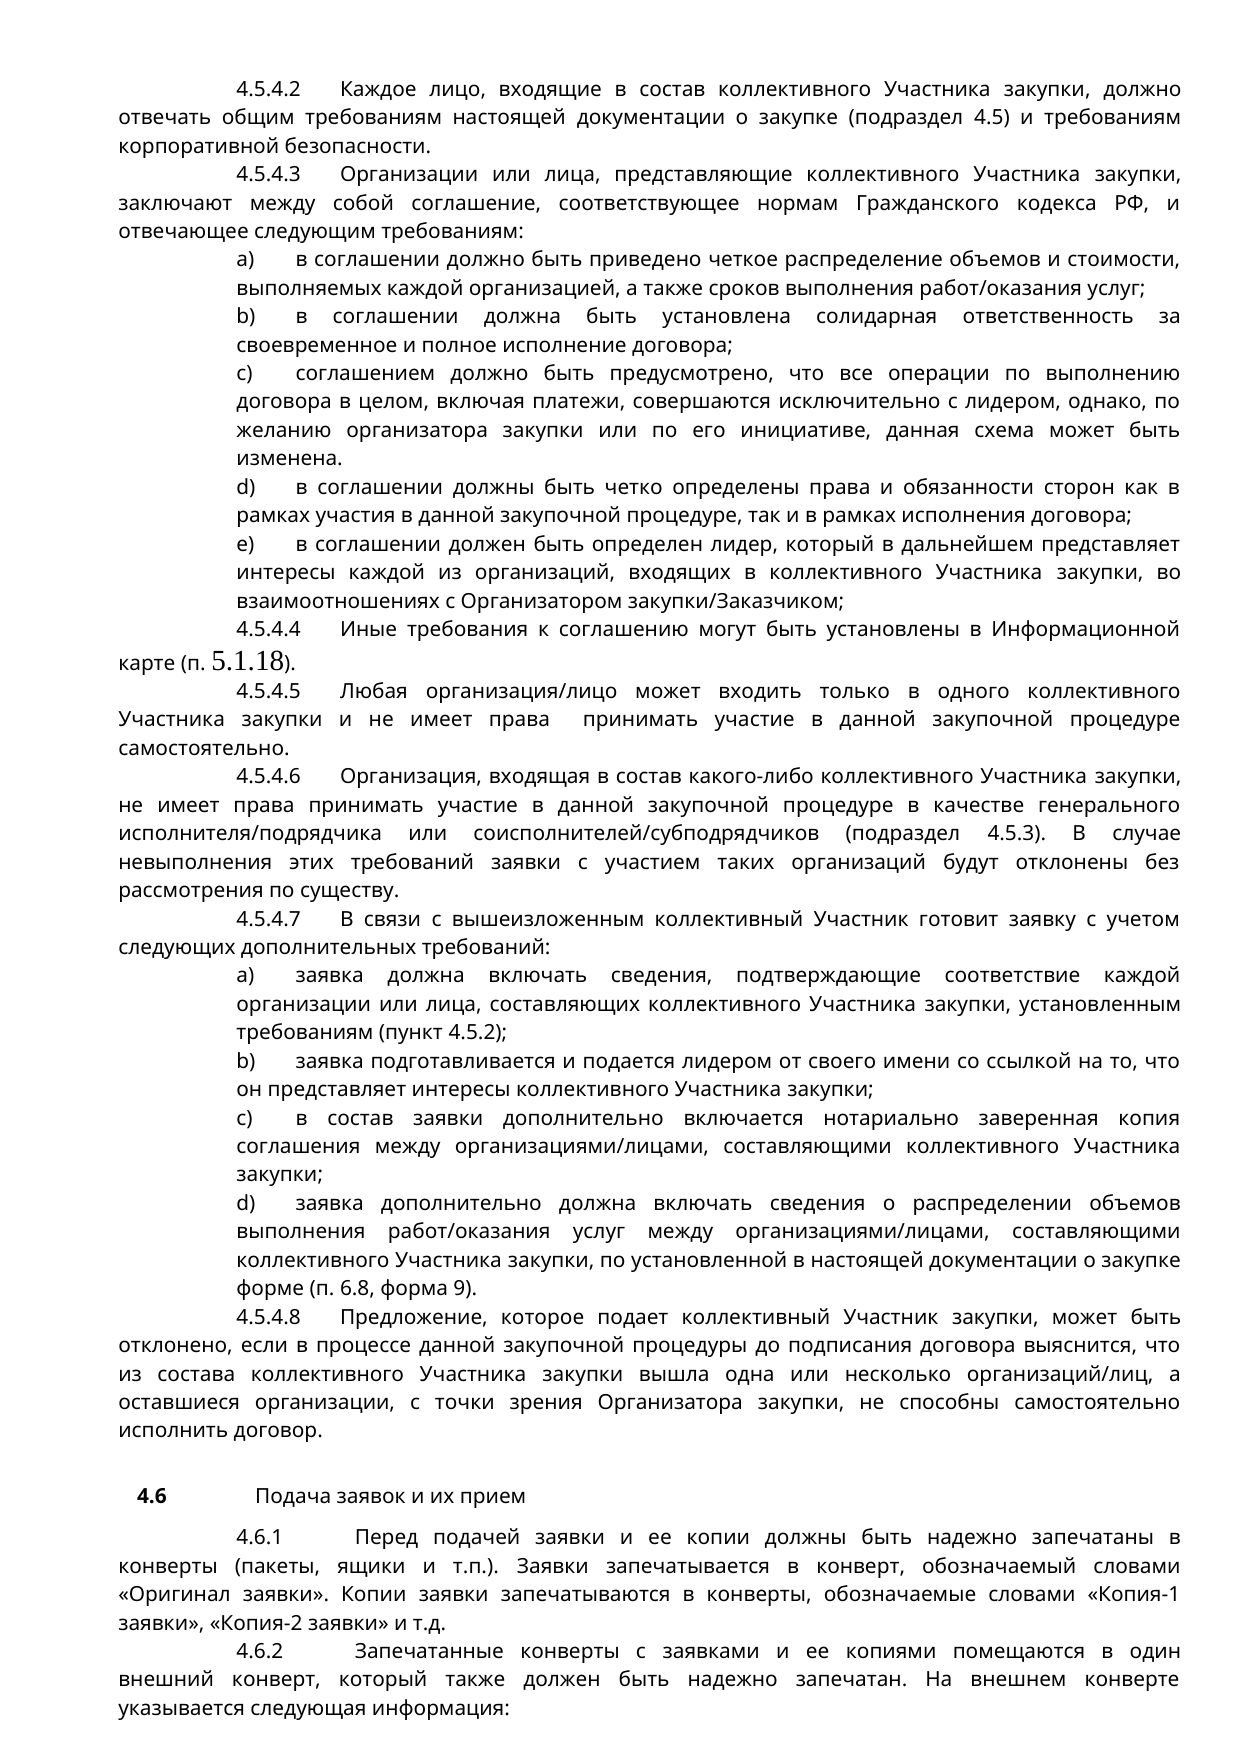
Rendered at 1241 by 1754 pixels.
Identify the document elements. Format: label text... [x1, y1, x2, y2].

list Любая организация/лицо может входить только в одного коллективного Участника закупки и не имеет права принимать участие в данной закупочной процедуре самостоятельно. [118, 676, 1181, 761]
list Запечатанные конверты с заявками и ее копиями помещаются в один внешний конверт, который также должен быть надежно запечатан. На внешнем конверте указывается следующая информация: [118, 1636, 1181, 1721]
list заявка дополнительно должна включать сведения о распределении объемов выполнения работ/оказания услуг между организациями/лицами, составляющими коллективного Участника закупки, по установленной в настоящей документации о закупке форме (п. 6.8, форма 9). [236, 1188, 1181, 1302]
list Организации или лица, представляющие коллективного Участника закупки, заключают между собой соглашение, соответствующее нормам Гражданского кодекса РФ, и отвечающее следующим требованиям: [118, 159, 1181, 244]
list Иные требования к соглашению могут быть установлены в Информационной карте (п. 5.1.18). [118, 614, 1181, 676]
list соглашением должно быть предусмотрено, что все операции по выполнению договора в целом, включая платежи, совершаются исключительно с лидером, однако, по желанию организатора закупки или по его инициативе, данная схема может быть изменена. [236, 358, 1181, 472]
list Перед подачей заявки и ее копии должны быть надежно запечатаны в конверты (пакеты, ящики и т.п.). Заявки запечатывается в конверт, обозначаемый словами «Оригинал заявки». Копии заявки запечатываются в конверты, обозначаемые словами «Копия-1 заявки», «Копия-2 заявки» и т.д. [118, 1522, 1181, 1636]
list заявка подготавливается и подается лидером от своего имени со ссылкой на то, что он представляет интересы коллективного Участника закупки; [236, 1046, 1181, 1103]
list Организация, входящая в состав какого-либо коллективного Участника закупки, не имеет права принимать участие в данной закупочной процедуре в качестве генерального исполнителя/подрядчика или соисполнителей/субподрядчиков (подраздел 4.5.3). В случае невыполнения этих требований заявки с участием таких организаций будут отклонены без рассмотрения по существу. [118, 761, 1181, 904]
list Предложение, которое подает коллективный Участник закупки, может быть отклонено, если в процессе данной закупочной процедуры до подписания договора выяснится, что из состава коллективного Участника закупки вышла одна или несколько организаций/лиц, а оставшиеся организации, с точки зрения Организатора закупки, не способны самостоятельно исполнить договор. [118, 1302, 1181, 1444]
list В связи с вышеизложенным коллективный Участник готовит заявку с учетом следующих дополнительных требований: [118, 904, 1181, 961]
list в соглашении должен быть определен лидер, который в дальнейшем представляет интересы каждой из организаций, входящих в коллективного Участника закупки, во взаимоотношениях с Организатором закупки/Заказчиком; [236, 529, 1181, 614]
subtitle Подача заявок и их прием [137, 1481, 1181, 1510]
list в соглашении должно быть приведено четкое распределение объемов и стоимости, выполняемых каждой организацией, а также сроков выполнения работ/оказания услуг; [236, 244, 1181, 301]
list Каждое лицо, входящие в состав коллективного Участника закупки, должно отвечать общим требованиям настоящей документации о закупке (подраздел 4.5) и требованиям корпоративной безопасности. [118, 74, 1181, 159]
list заявка должна включать сведения, подтверждающие соответствие каждой организации или лица, составляющих коллективного Участника закупки, установленным требованиям (пункт 4.5.2); [236, 961, 1181, 1046]
list в соглашении должна быть установлена солидарная ответственность за своевременное и полное исполнение договора; [236, 301, 1181, 358]
list в соглашении должны быть четко определены права и обязанности сторон как в рамках участия в данной закупочной процедуре, так и в рамках исполнения договора; [236, 472, 1181, 529]
list в состав заявки дополнительно включается нотариально заверенная копия соглашения между организациями/лицами, составляющими коллективного Участника закупки; [236, 1103, 1181, 1188]
